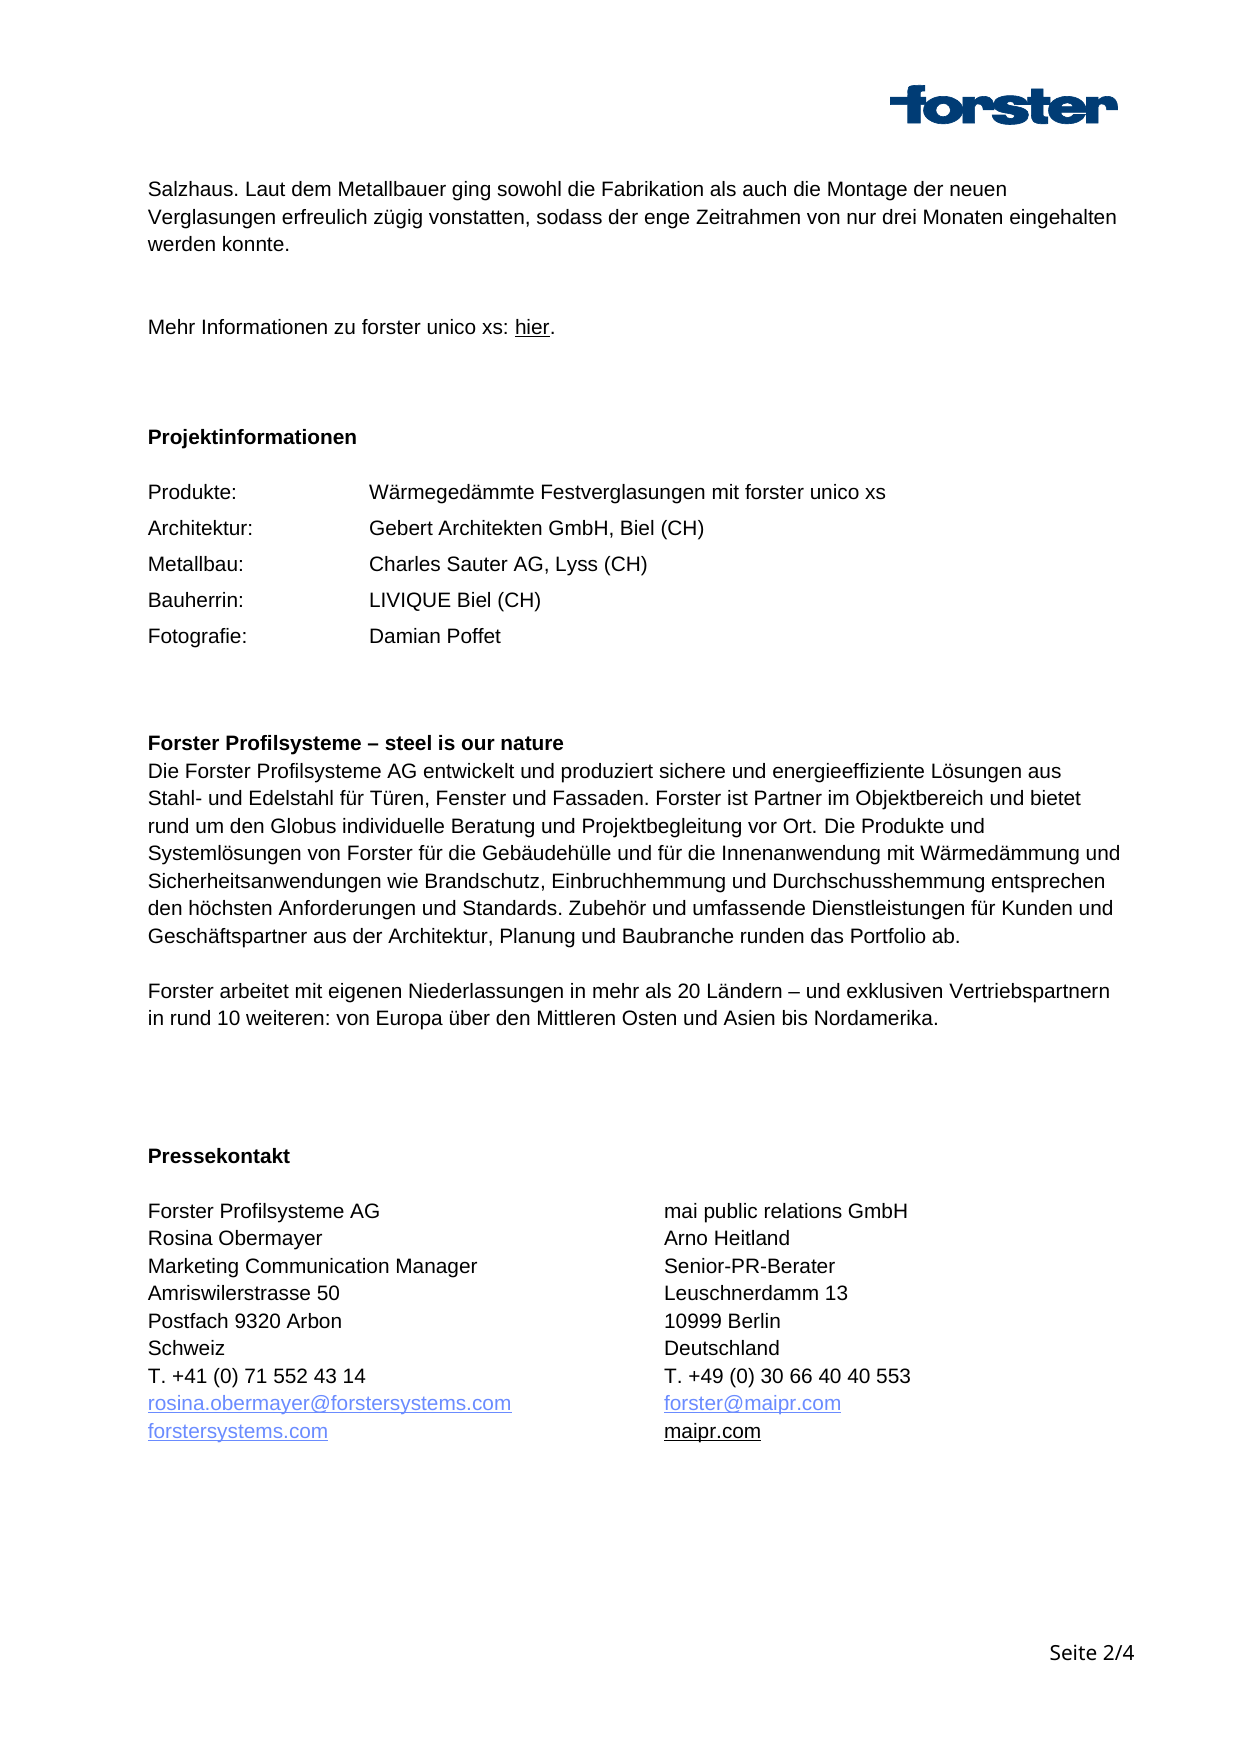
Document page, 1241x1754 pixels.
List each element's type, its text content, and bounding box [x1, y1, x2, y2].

text Projektinformationen [148, 425, 1122, 449]
text Metallbau: Charles Sauter AG, Lyss (CH) [148, 552, 1122, 576]
text Produkte: Wärmegedämmte Festverglasungen mit forster unico xs [148, 480, 1122, 504]
text Architektur: Gebert Architekten GmbH, Biel (CH) [148, 516, 1122, 539]
text forstersystems.com maipr.com [148, 1419, 1122, 1553]
text Rosina Obermayer Arno Heitland Marketing Communication Manager Senior-PR-Berater Amriswilerstrasse 50 Leuschnerdamm 13 Postfach 9320 Arbon 10999 Berlin [148, 1226, 1122, 1333]
text Forster Profilsysteme AG mai public relations GmbH [148, 1199, 1122, 1223]
text Bauherrin: LIVIQUE Biel (CH) [148, 587, 1122, 611]
text Forster Profilsysteme – steel is our nature Die Forster Profilsysteme AG entwickelt und produziert sichere und energieeffiziente Lösungen aus Stahl- und Edelstahl für Türen, Fenster und Fassaden. Forster ist Partner im Objektbereich und bietet rund um den Globus individuelle Beratung und Projektbegleitung vor Ort. Die Produkte und Systemlösungen von Forster für die Gebäudehülle und für die Innenanwendung mit Wärmedämmung und Sicherheitsanwendungen wie Brandschutz, Einbruchhemmung und Durchschusshemmung entsprechen den höchsten Anforderungen und Standards. Zubehör und umfassende Dienstleistungen für Kunden und Geschäftspartner aus der Architektur, Planung und Baubranche runden das Portfolio ab. [148, 731, 1122, 948]
text Mehr Informationen zu forster unico xs: hier. [148, 287, 1122, 394]
text rosina.obermayer@forstersystems.com forster@maipr.com [148, 1391, 1122, 1415]
text Fotografie: Damian Poffet [148, 623, 1122, 719]
text Forster arbeitet mit eigenen Niederlassungen in mehr als 20 Ländern – und exklusiven Vertriebspartnern in rund 10 weiteren: von Europa über den Mittleren Osten und Asien bis Nordamerika. [148, 951, 1122, 1030]
text Pressekontakt [148, 1144, 1122, 1168]
text Schweiz Deutschland T. +41 (0) 71 552 43 14 T. +49 (0) 30 66 40 40 553 [148, 1336, 1122, 1388]
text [148, 177, 1122, 256]
